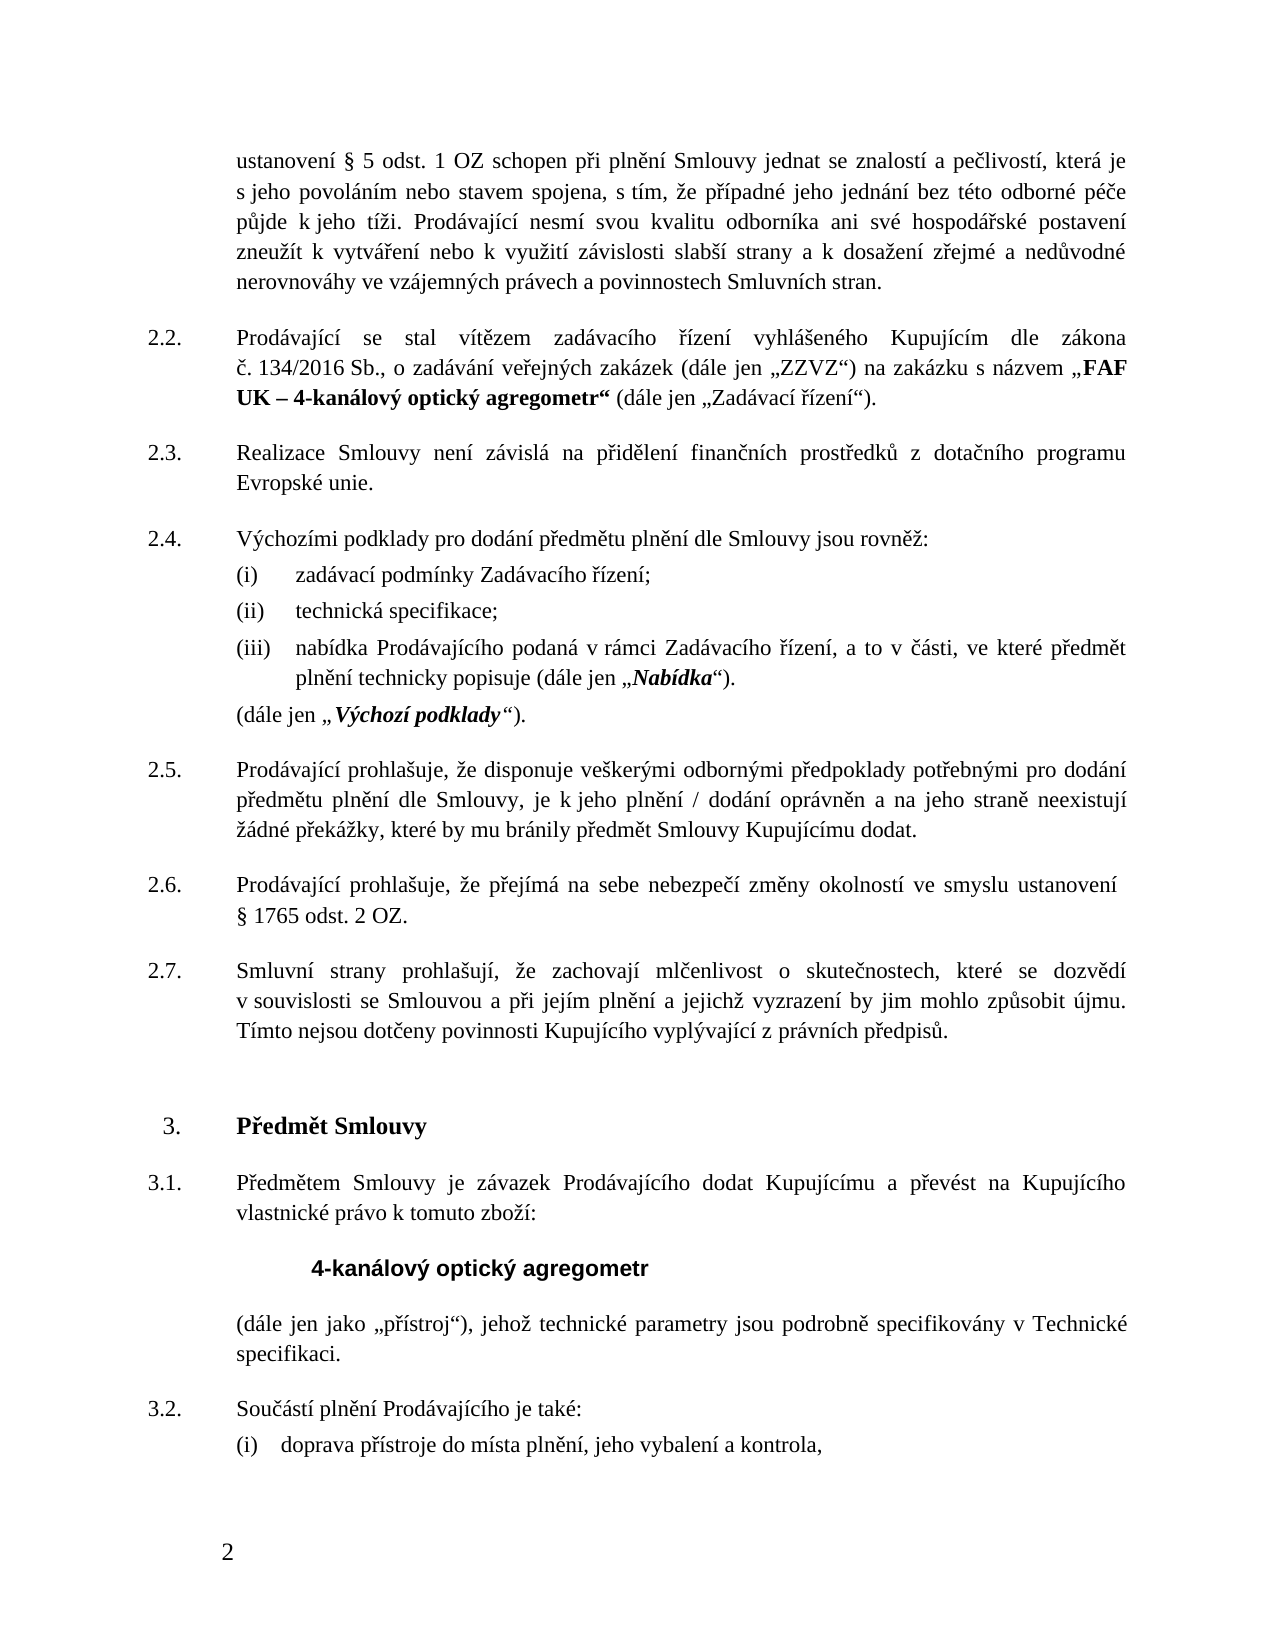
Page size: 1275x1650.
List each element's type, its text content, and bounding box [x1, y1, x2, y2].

list zadávací podmínky Zadávacího řízení; [236, 561, 1127, 587]
subtitle 4-kanálový optický agregometr [311, 1254, 1127, 1281]
subtitle Prodávající se stal vítězem zadávacího řízení vyhlášeného Kupujícím dle zákona č. 134/2016 Sb., o zadávání veřejných zakázek (dále jen „ZZVZ“) na zakázku s názvem „FAF UK – 4-kanálový optický agregometr“ (dále jen „Zadávací řízení“). [148, 324, 1127, 410]
subtitle Smluvní strany prohlašují, že zachovají mlčenlivost o skutečnostech, které se dozvědí v souvislosti se Smlouvou a při jejím plnění a jejichž vyzrazení by jim mohlo způsobit újmu. Tímto nejsou dotčeny povinnosti Kupujícího vyplývající z právních předpisů. [148, 957, 1127, 1044]
subtitle Prodávající prohlašuje, že přejímá na sebe nebezpečí změny okolností ve smyslu ustanovení § 1765 odst. 2 OZ. [148, 872, 1127, 928]
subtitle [148, 148, 1127, 295]
list doprava přístroje do místa plnění, jeho vybalení a kontrola, [230, 1432, 1127, 1458]
text (dále jen „Výchozí podklady“). [236, 701, 1127, 727]
subtitle Realizace Smlouvy není závislá na přidělení finančních prostředků z dotačního programu Evropské unie. [148, 439, 1127, 496]
subtitle (dále jen jako „přístroj“), jehož technické parametry jsou podrobně specifikovány v Technické specifikaci. [236, 1310, 1127, 1366]
subtitle Prodávající prohlašuje, že disponuje veškerými odbornými předpoklady potřebnými pro dodání předmětu plnění dle Smlouvy, je k jeho plnění / dodání oprávněn a na jeho straně neexistují žádné překážky, které by mu bránily předmět Smlouvy Kupujícímu dodat. [148, 756, 1127, 843]
list nabídka Prodávajícího podaná v rámci Zadávacího řízení, a to v části, ve které předmět plnění technicky popisuje (dále jen „Nabídka“). [236, 634, 1127, 691]
subtitle Předmět Smlouvy [162, 1111, 1127, 1140]
subtitle Součástí plnění Prodávajícího je také: [148, 1395, 1127, 1421]
subtitle Předmětem Smlouvy je závazek Prodávajícího dodat Kupujícímu a převést na Kupujícího vlastnické právo k tomuto zboží: [148, 1169, 1127, 1226]
list technická specifikace; [236, 598, 1127, 624]
subtitle Výchozími podklady pro dodání předmětu plnění dle Smlouvy jsou rovněž: [148, 525, 1127, 551]
